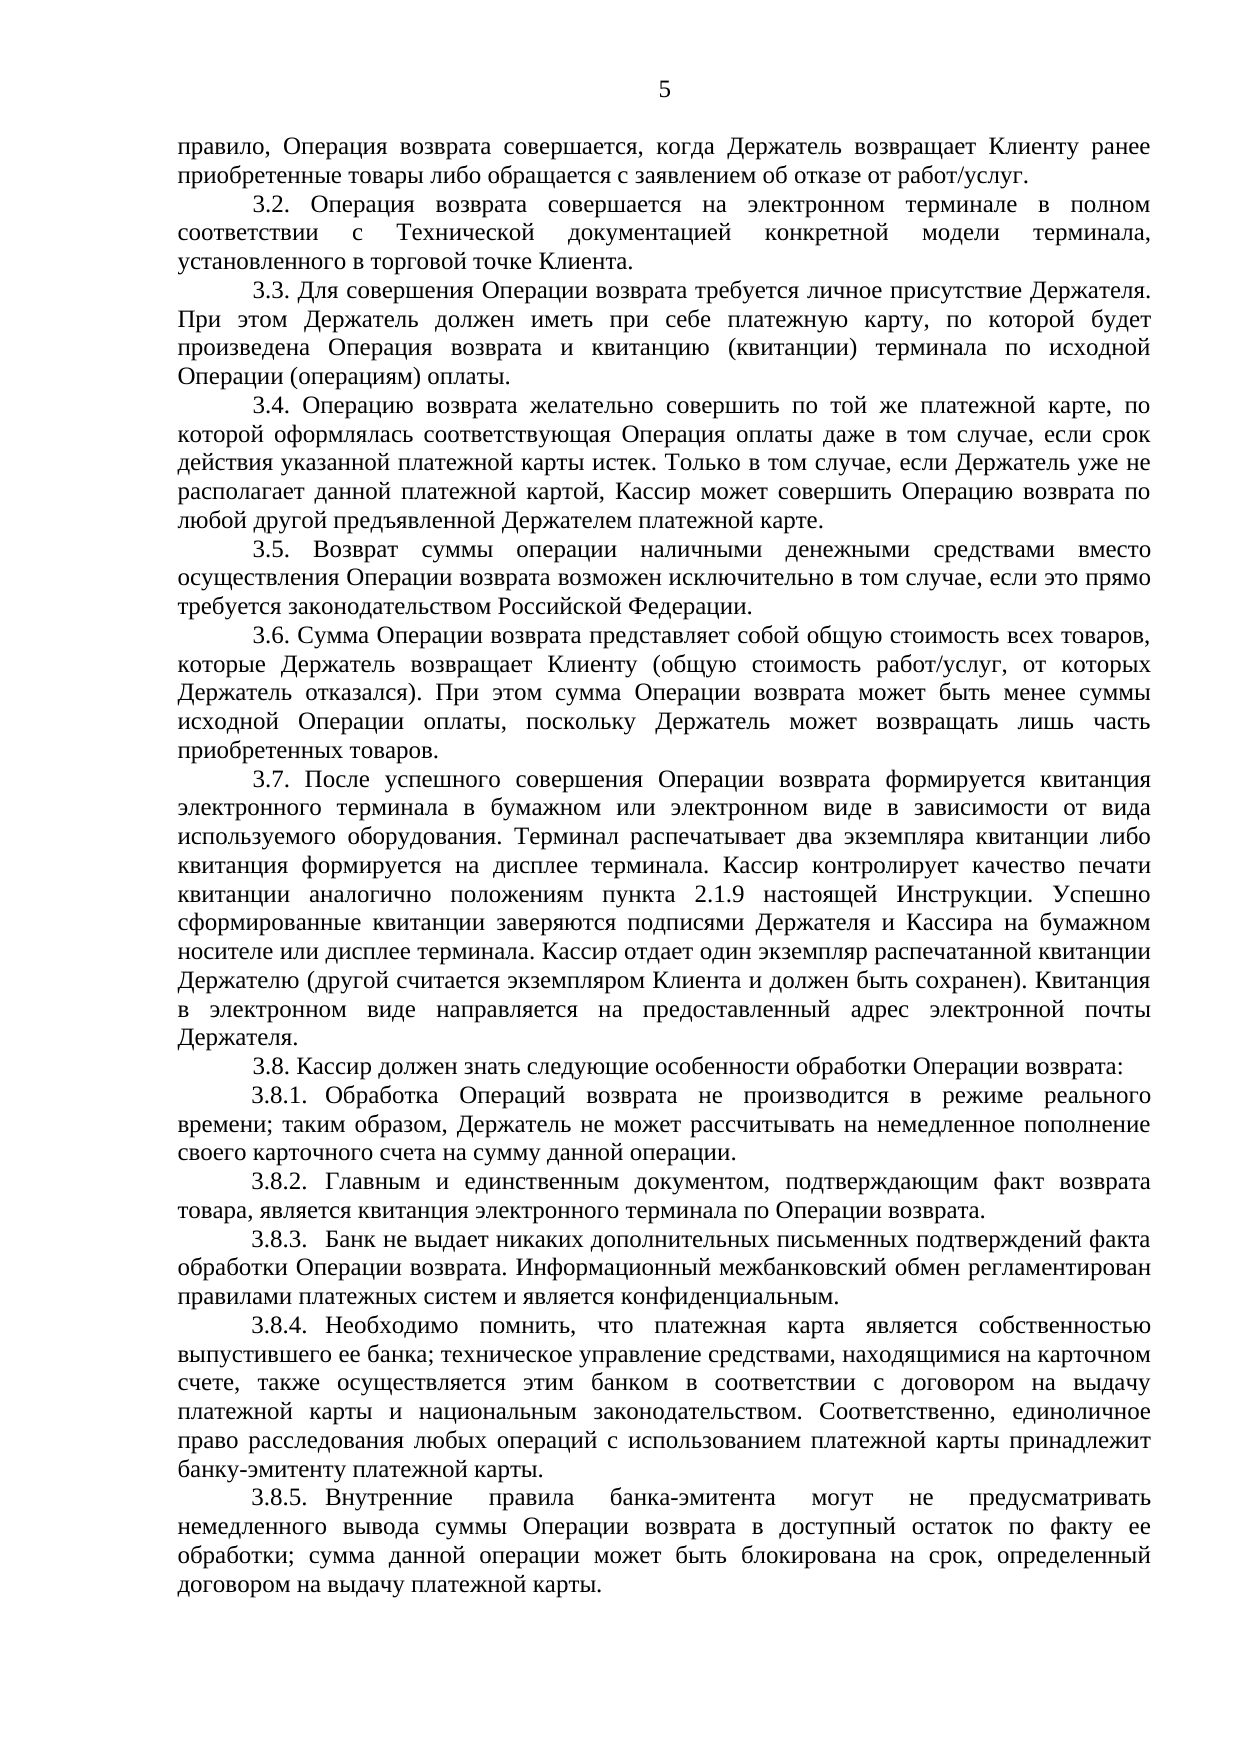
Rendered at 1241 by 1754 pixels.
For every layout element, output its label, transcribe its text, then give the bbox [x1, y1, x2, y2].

text 3.7. После успешного совершения Операции возврата формируется квитанция электронного терминала в бумажном или электронном виде в зависимости от вида используемого оборудования. Терминал распечатывает два экземпляра квитанции либо квитанция формируется на дисплее терминала. Кассир контролирует качество печати квитанции аналогично положениям пункта 2.1.9 настоящей Инструкции. Успешно сформированные квитанции заверяются подписями Держателя и Кассира на бумажном носителе или дисплее терминала. Кассир отдает один экземпляр распечатанной квитанции Держателю (другой считается экземпляром Клиента и должен быть сохранен). Квитанция в электронном виде направляется на предоставленный адрес электронной почты Держателя. [177, 764, 1152, 1051]
text 3.2. Операция возврата совершается на электронном терминале в полном соответствии с Технической документацией конкретной модели терминала, установленного в торговой точке Клиента. [177, 189, 1152, 275]
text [177, 131, 1152, 189]
text 3.6. Сумма Операции возврата представляет собой общую стоимость всех товаров, которые Держатель возвращает Клиенту (общую стоимость работ/услуг, от которых Держатель отказался). При этом сумма Операции возврата может быть менее суммы исходной Операции оплаты, поскольку Держатель может возвращать лишь часть приобретенных товаров. [177, 620, 1152, 764]
text 3.5. Возврат суммы операции наличными денежными средствами вместо осуществления Операции возврата возможен исключительно в том случае, если это прямо требуется законодательством Российской Федерации. [177, 534, 1152, 620]
text 3.4. Операцию возврата желательно совершить по той же платежной карте, по которой оформлялась соответствующая Операция оплаты даже в том случае, если срок действия указанной платежной карты истек. Только в том случае, если Держатель уже не располагает данной платежной картой, Кассир может совершить Операцию возврата по любой другой предъявленной Держателем платежной карте. [177, 390, 1152, 534]
text 3.8. Кассир должен знать следующие особенности обработки Операции возврата: [177, 1051, 1152, 1080]
list Банк не выдает никаких дополнительных письменных подтверждений факта обработки Операции возврата. Информационный межбанковский обмен регламентирован правилами платежных систем и является конфиденциальным. [177, 1224, 1152, 1310]
list Необходимо помнить, что платежная карта является собственностью выпустившего ее банка; техническое управление средствами, находящимися на карточном счете, также осуществляется этим банком в соответствии с договором на выдачу платежной карты и национальным законодательством. Соответственно, единоличное право расследования любых операций с использованием платежной карты принадлежит банку-эмитенту платежной карты. [177, 1310, 1152, 1482]
list Внутренние правила банка-эмитента могут не предусматривать немедленного вывода суммы Операции возврата в доступный остаток по факту ее обработки; сумма данной операции может быть блокирована на срок, определенный договором на выдачу платежной карты. [177, 1482, 1152, 1597]
list Главным и единственным документом, подтверждающим факт возврата товара, является квитанция электронного терминала по Операции возврата. [177, 1166, 1152, 1224]
text 3.3. Для совершения Операции возврата требуется личное присутствие Держателя. При этом Держатель должен иметь при себе платежную карту, по которой будет произведена Операция возврата и квитанцию (квитанции) терминала по исходной Операции (операциям) оплаты. [177, 275, 1152, 390]
list Обработка Операций возврата не производится в режиме реального времени; таким образом, Держатель не может рассчитывать на немедленное пополнение своего карточного счета на сумму данной операции. [177, 1080, 1152, 1166]
